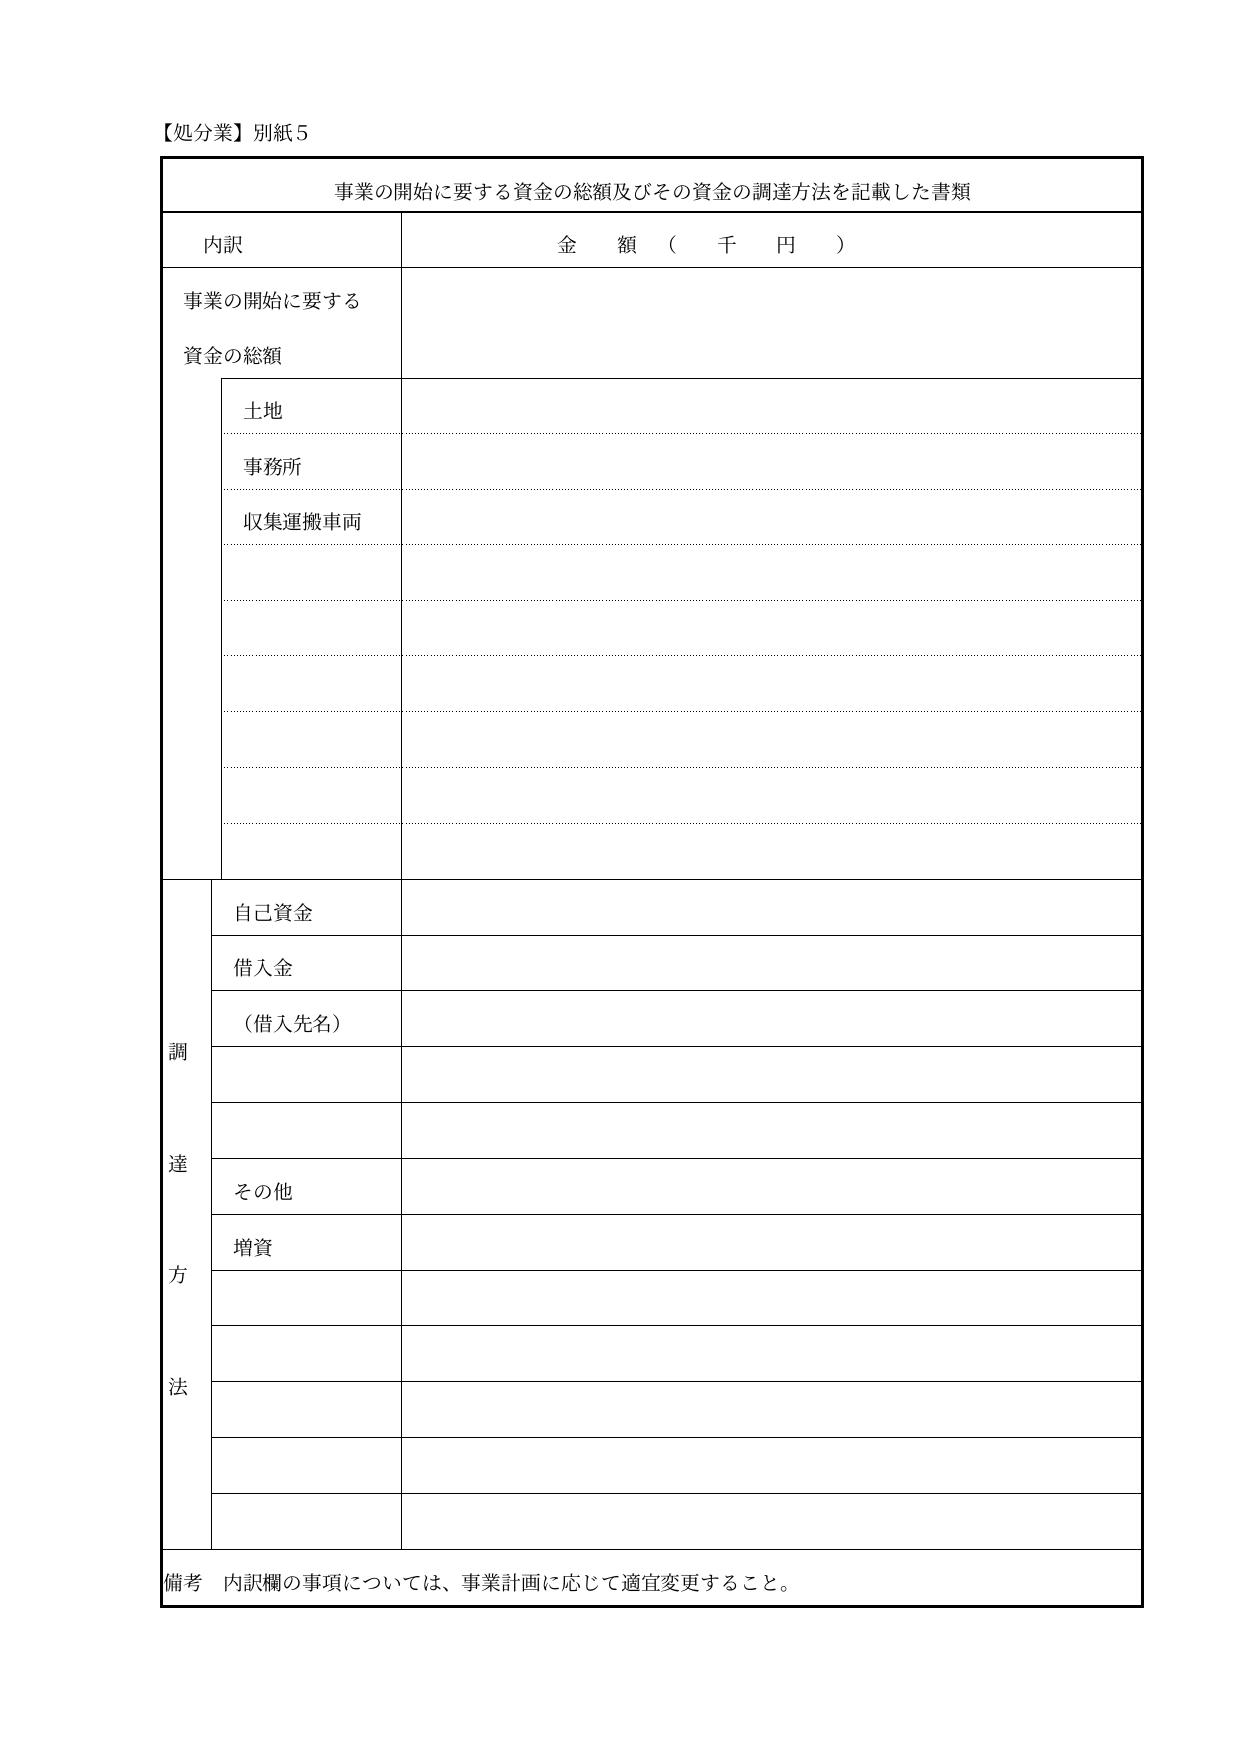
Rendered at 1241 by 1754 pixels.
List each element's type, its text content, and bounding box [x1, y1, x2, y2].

table_cell [402, 991, 1141, 1046]
table_cell [402, 1326, 1141, 1381]
table_cell 収集運搬車両 [222, 489, 401, 544]
table_cell [402, 1438, 1141, 1493]
table_cell [402, 1103, 1141, 1158]
table_cell [212, 1103, 401, 1158]
table_cell 備考 内訳欄の事項については、事業計画に応じて適宜変更すること。 [163, 1550, 1141, 1604]
table_cell 金 額 （ 千 円 ） [402, 213, 1141, 267]
table_cell 自己資金 [212, 880, 401, 934]
table_cell [163, 378, 221, 879]
table_cell [402, 379, 1141, 433]
table_cell 借入金 [212, 936, 401, 990]
table_cell [402, 489, 1141, 544]
table_cell [402, 600, 1141, 655]
table_cell [402, 1382, 1141, 1437]
table_cell [222, 655, 401, 711]
table_cell [402, 880, 1141, 934]
table_cell 事務所 [222, 433, 401, 488]
table_cell [402, 1271, 1141, 1325]
text 【処分業】別紙５ [153, 118, 1087, 146]
table_cell [212, 1271, 401, 1325]
table_cell [402, 711, 1141, 767]
table_cell [222, 600, 401, 655]
table_cell [402, 544, 1141, 599]
table_cell 増資 [212, 1215, 401, 1269]
table_cell その他 [212, 1159, 401, 1214]
table_cell [212, 1047, 401, 1102]
table_cell [212, 1494, 401, 1549]
table_cell [402, 936, 1141, 990]
table_cell [222, 823, 401, 879]
table_cell （借入先名） [212, 991, 401, 1046]
table_cell 調 達 方 法 [163, 880, 211, 1549]
table_cell 事業の開始に要する 資金の総額 [163, 268, 401, 378]
table_header 事業の開始に要する資金の総額及びその資金の調達方法を記載した書類 [163, 159, 1141, 211]
table_cell [212, 1326, 401, 1381]
table_cell [222, 711, 401, 767]
table_cell [402, 823, 1141, 879]
table_cell 内訳 [163, 213, 401, 267]
table_cell [222, 544, 401, 599]
table_cell [402, 433, 1141, 488]
table_cell [402, 767, 1141, 823]
table_cell [402, 1047, 1141, 1102]
table_cell [402, 1215, 1141, 1269]
table_cell [402, 1159, 1141, 1214]
table_cell 土地 [222, 379, 401, 433]
table_cell [222, 767, 401, 823]
table_cell [402, 655, 1141, 711]
table_cell [212, 1438, 401, 1493]
table_cell [402, 268, 1141, 378]
table_cell [402, 1494, 1141, 1549]
table_cell [212, 1382, 401, 1437]
